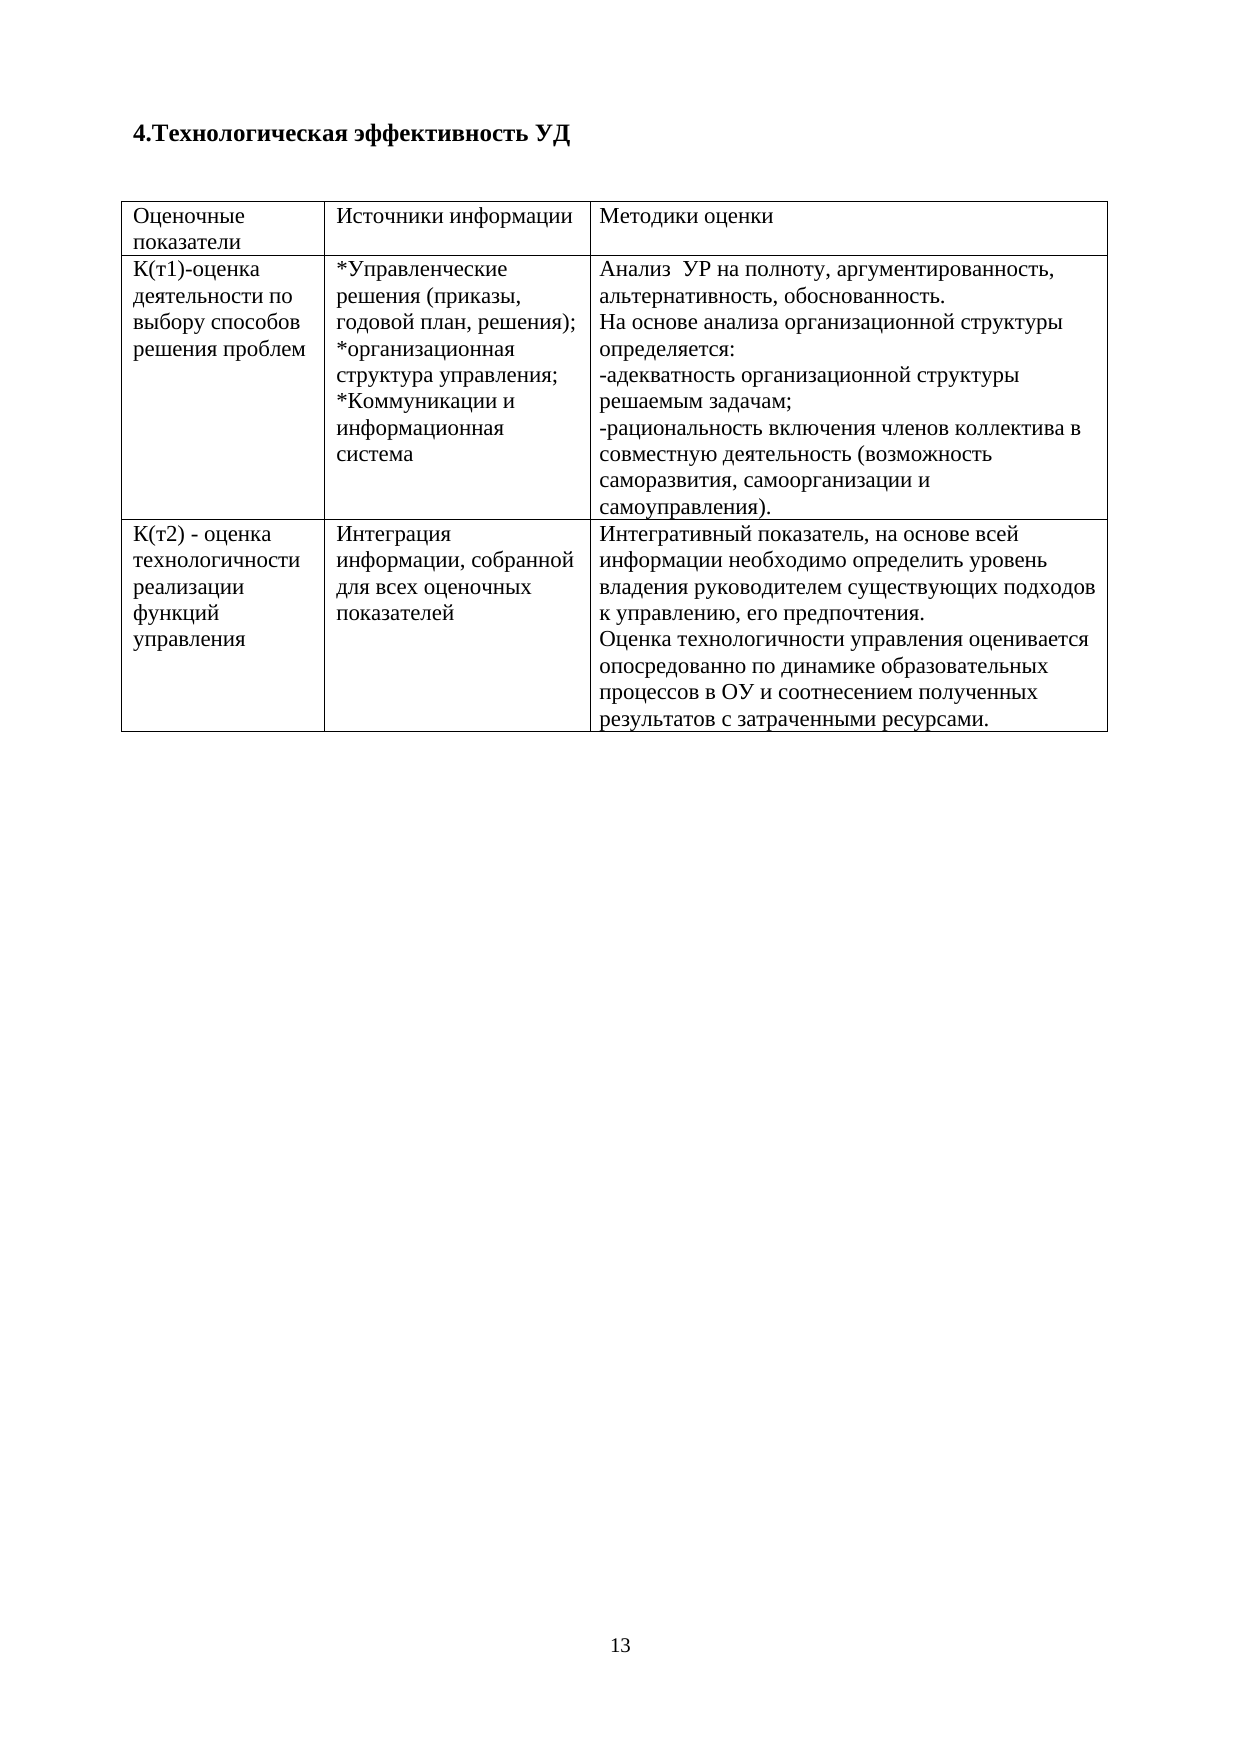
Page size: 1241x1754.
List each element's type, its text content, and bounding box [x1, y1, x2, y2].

table_header Источники информации [325, 202, 590, 254]
table_cell Интеграция информации, собранной для всех оценочных показателей [325, 520, 590, 731]
table_cell Анализ УР на полноту, аргументированность, альтернативность, обоснованность. На основе анализа организационной структуры определяется: -адекватность организационной структуры решаемым задачам; -рациональность включения членов коллектива в совместную деятельность (возможность саморазвития, самоорганизации и самоуправления). [591, 256, 1107, 519]
text 4.Технологическая эффективность УД [133, 118, 1107, 147]
table_cell К(т2) - оценка технологичности реализации функций управления [122, 520, 324, 731]
table_cell К(т1)-оценка деятельности по выбору способов решения проблем [122, 256, 324, 519]
table_header Оценочные показатели [122, 202, 324, 254]
table_header Методики оценки [591, 202, 1107, 254]
table_cell *Управленческие решения (приказы, годовой план, решения); *организационная структура управления; *Коммуникации и информационная система [325, 256, 590, 519]
table_cell Интегративный показатель, на основе всей информации необходимо определить уровень владения руководителем существующих подходов к управлению, его предпочтения. Оценка технологичности управления оценивается опосредованно по динамике образовательных процессов в ОУ и соотнесением полученных результатов с затраченными ресурсами. [591, 520, 1107, 731]
